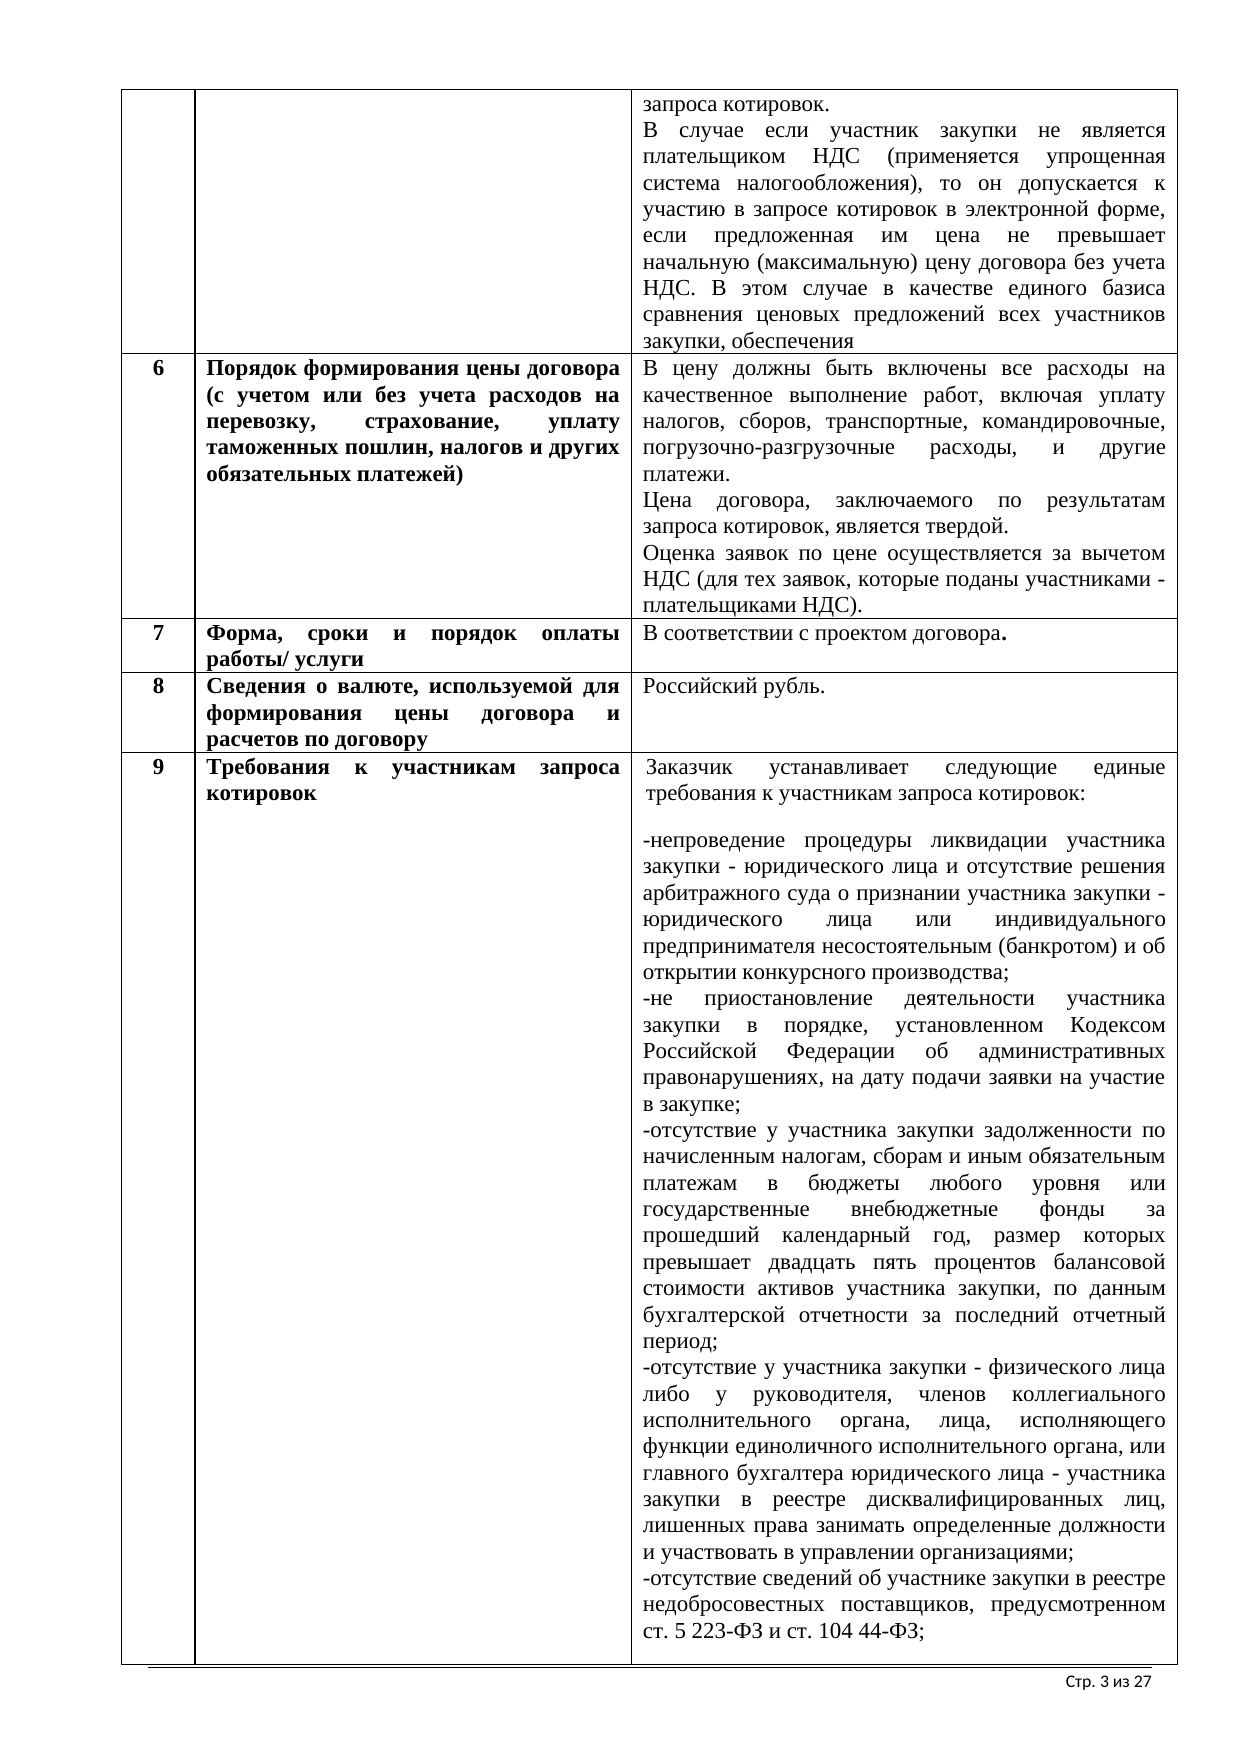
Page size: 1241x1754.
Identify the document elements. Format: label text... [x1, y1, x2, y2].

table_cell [196, 753, 631, 1664]
table_cell Форма, сроки и порядок оплаты работы/ услуги [196, 619, 631, 672]
table_cell 8 [122, 673, 194, 752]
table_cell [632, 90, 1177, 353]
table_cell 9 [122, 753, 194, 1664]
table_cell В цену должны быть включены все расходы на качественное выполнение работ, включая уплату налогов, сборов, транспортные, командировочные, погрузочно-разгрузочные расходы, и другие платежи. Цена договора, заключаемого по результатам запроса котировок, является твердой. Оценка заявок по цене осуществляется за вычетом НДС (для тех заявок, которые поданы участниками - плательщиками НДС). [632, 354, 1177, 618]
table_cell Сведения о валюте, используемой для формирования цены договора и расчетов по договору [196, 673, 631, 752]
table_cell 6 [122, 354, 194, 618]
table_cell Российский рубль. [632, 673, 1177, 752]
table_cell 5 [122, 90, 194, 353]
table_cell 7 [122, 619, 194, 672]
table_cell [632, 753, 1177, 1664]
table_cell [196, 90, 631, 353]
table_cell В соответствии с проектом договора. [632, 619, 1177, 672]
table_cell Порядок формирования цены договора (с учетом или без учета расходов на перевозку, страхование, уплату таможенных пошлин, налогов и других обязательных платежей) [196, 354, 631, 618]
